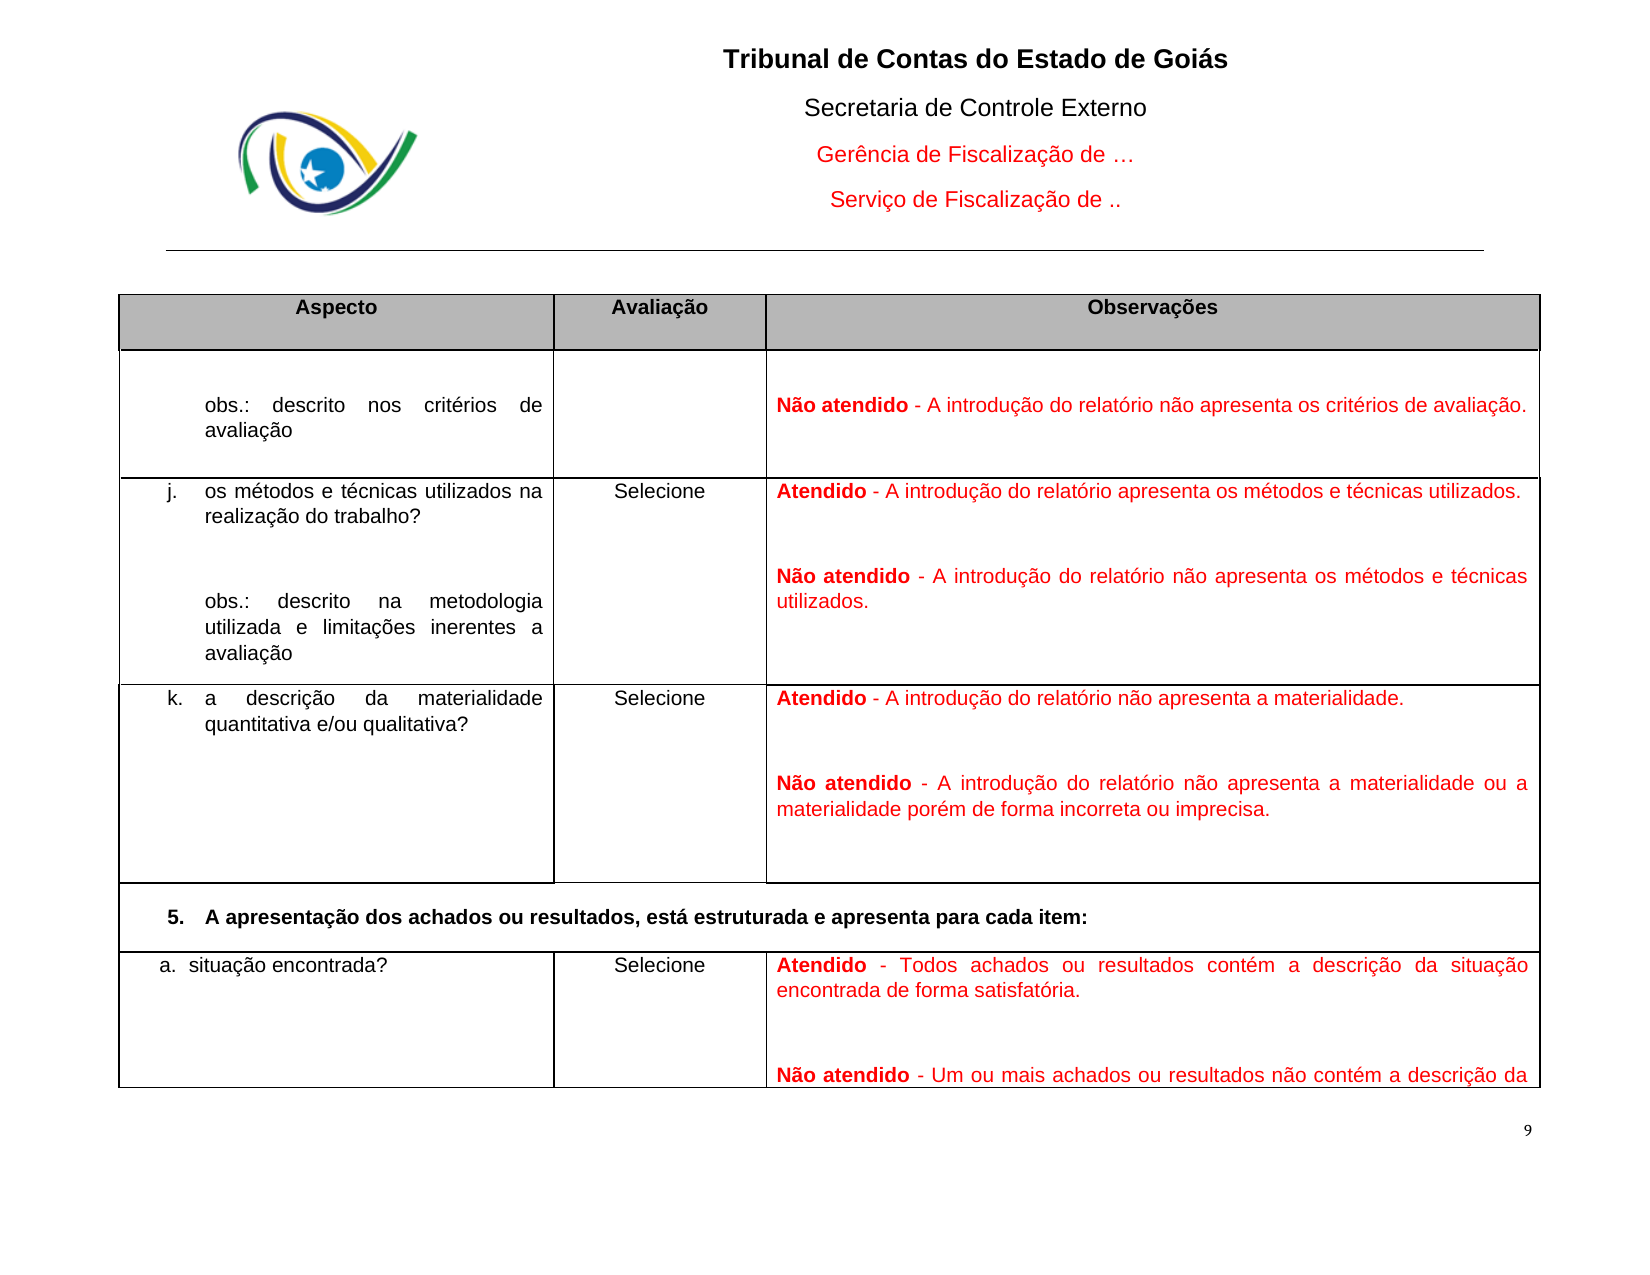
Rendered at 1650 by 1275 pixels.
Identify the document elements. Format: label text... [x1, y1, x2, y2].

table_cell os métodos e técnicas utilizados na realização do trabalho? obs.: descrito na metodologia utilizada e limitações inerentes a avaliação [120, 478, 553, 684]
table_cell A apresentação dos achados ou resultados, está estruturada e apresenta para cada item: [120, 883, 1539, 951]
table_cell a descrição da materialidade quantitativa e/ou qualitativa? [120, 685, 553, 882]
table_cell [555, 685, 766, 882]
table_cell situação encontrada? [120, 953, 553, 1087]
table_header Observações [767, 295, 1539, 349]
table_cell [554, 479, 766, 684]
table_header Aspecto [120, 295, 553, 349]
table_header Avaliação [555, 295, 765, 349]
table_cell [554, 351, 766, 477]
table_cell [555, 953, 766, 1087]
table_cell os critérios de avaliação? (leis, legislação, regras, regulamentos…) obs.: descrito nos critérios de avaliação [120, 350, 553, 477]
table_cell Atendido - A introdução do relatório não apresenta a materialidade. Não atendido - A introdução do relatório não apresenta a materialidade ou a materialidade porém de forma incorreta ou imprecisa. [767, 686, 1539, 882]
picture [231, 104, 423, 223]
table_cell Atendido - A introdução do relatório apresenta os métodos e técnicas utilizados. Não atendido - A introdução do relatório não apresenta os métodos e técnicas utilizados. [767, 477, 1539, 684]
